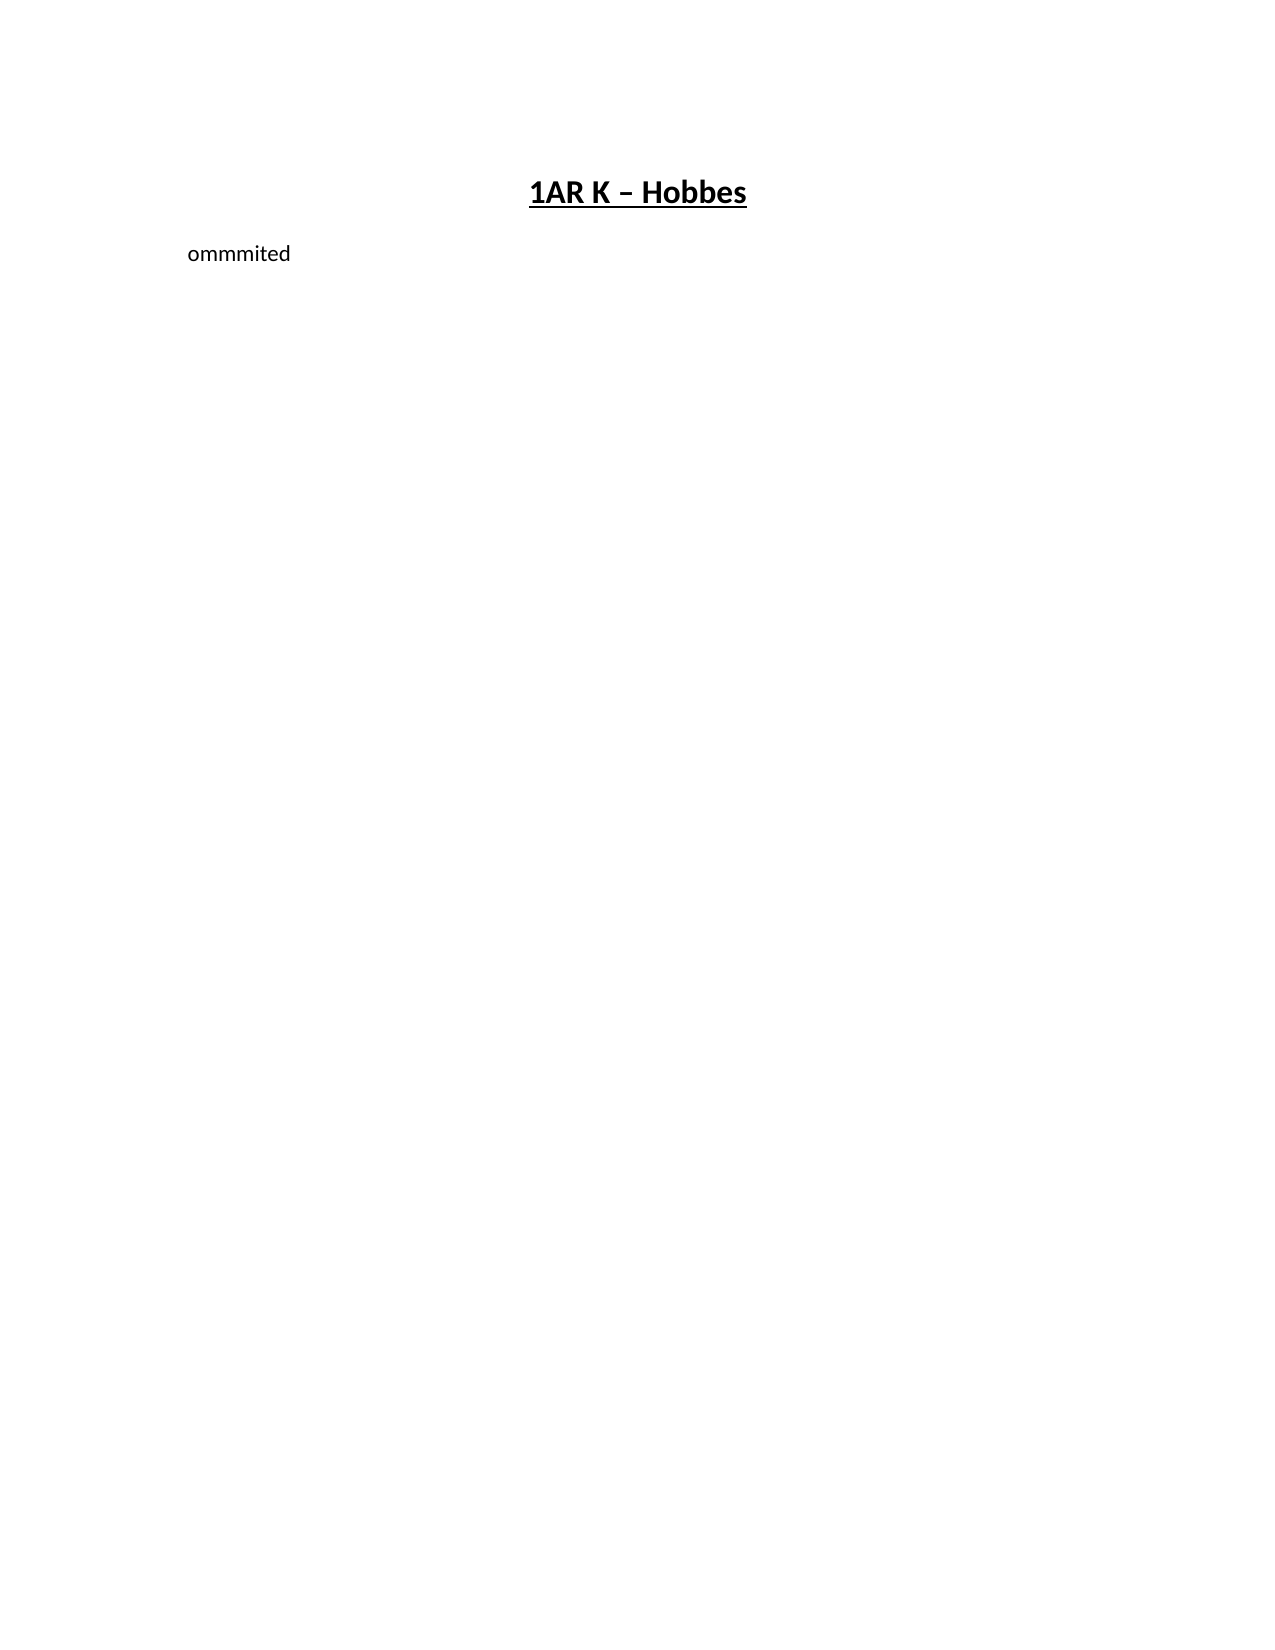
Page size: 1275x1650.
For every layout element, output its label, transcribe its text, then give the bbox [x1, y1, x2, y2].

subtitle 1AR K – Hobbes [187, 171, 1087, 212]
text ommmited [187, 239, 1087, 268]
